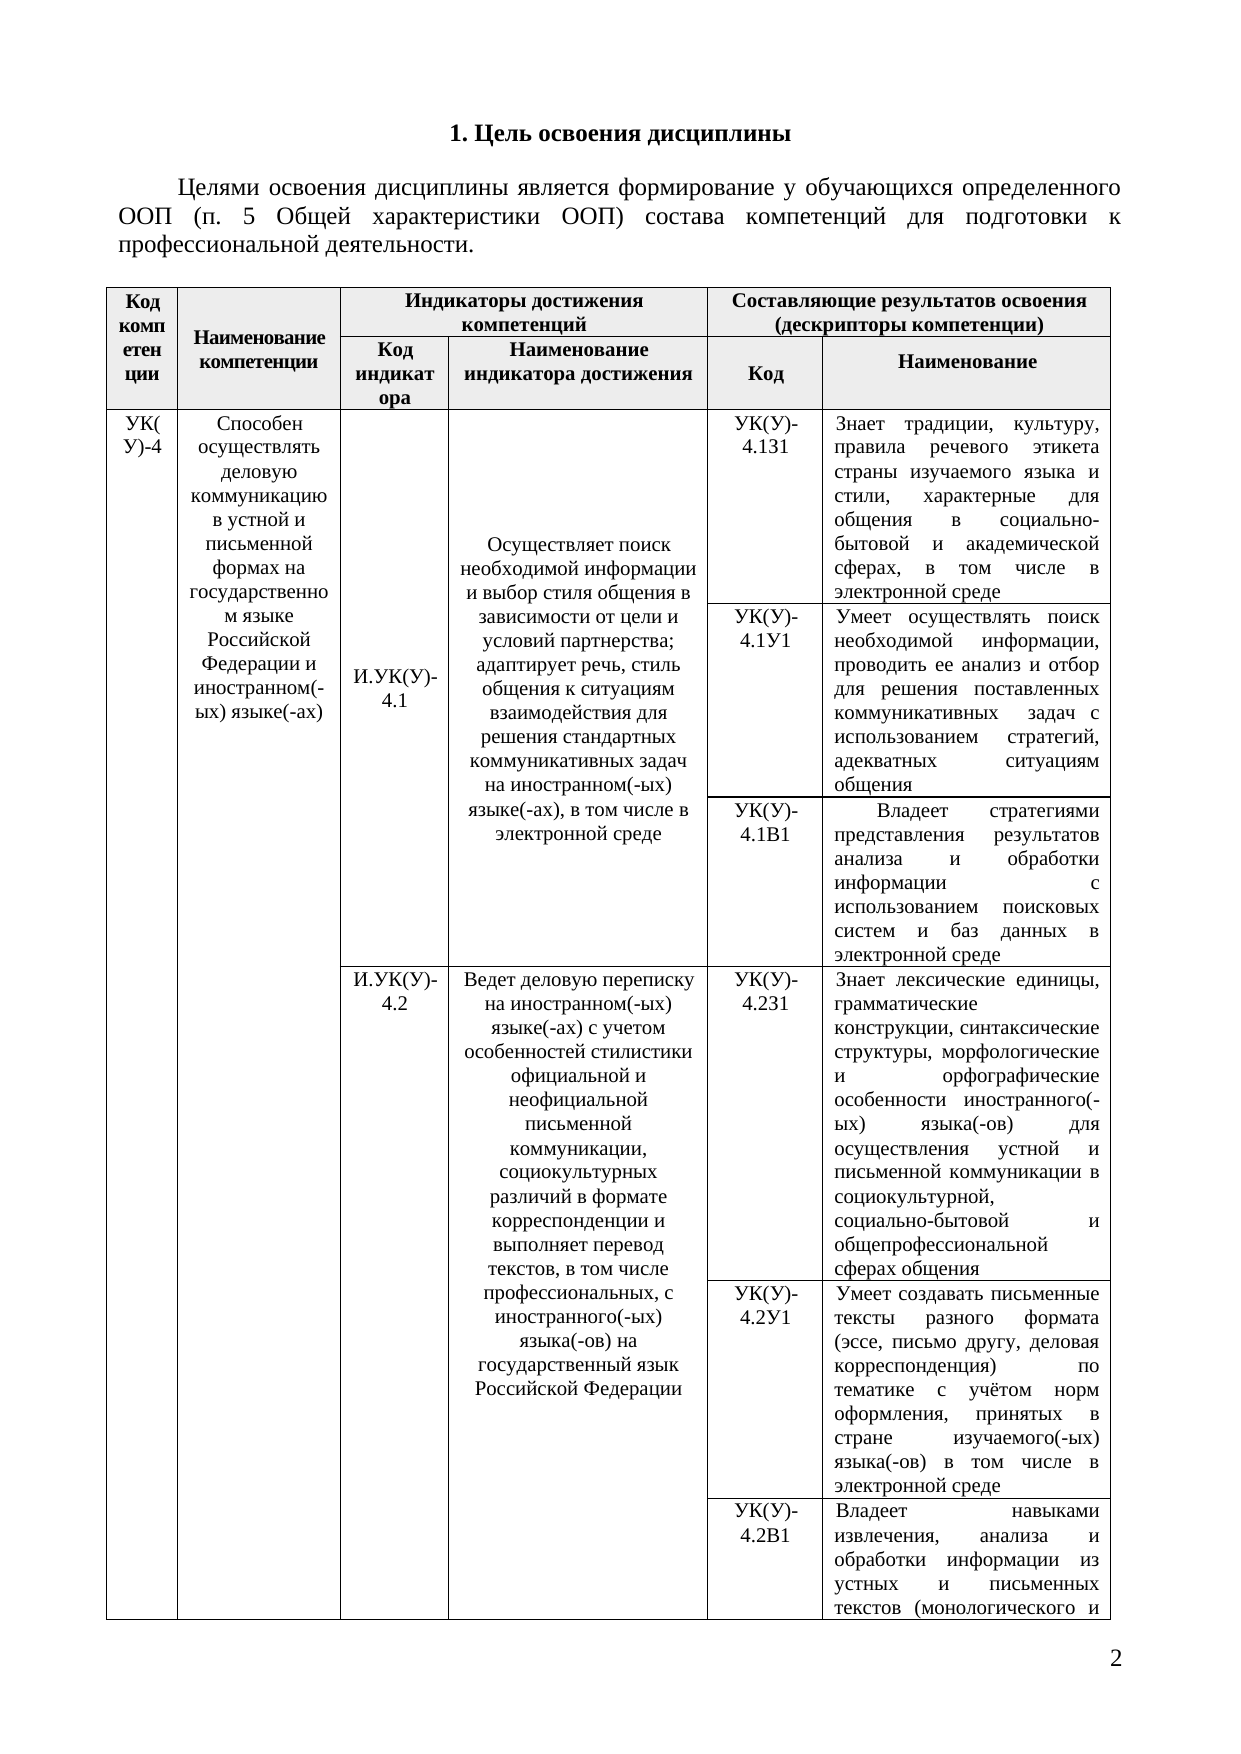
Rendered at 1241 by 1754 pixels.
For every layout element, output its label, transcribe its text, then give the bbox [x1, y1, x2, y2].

table_cell Ведет деловую переписку на иностранном(-ых) языке(-ах) с учетом особенностей стилистики официальной и неофициальной письменной коммуникации, социокультурных различий в формате корреспонденции и выполняет перевод текстов, в том числе профессиональных, с иностранного(-ых) языка(-ов) на государственный язык Российской Федерации [449, 967, 707, 1619]
table_cell Знает лексические единицы, грамматические конструкции, синтаксические структуры, морфологические и орфографические особенности иностранного(-ых) языка(-ов) для осуществления устной и письменной коммуникации в социокультурной, социально-бытовой и общепрофессиональной сферах общения [823, 967, 1110, 1280]
table_cell УК(У)-4.1У1 [708, 604, 822, 796]
table_cell УК(У)-4.1В1 [708, 798, 822, 966]
table_cell Наименование [823, 337, 1110, 409]
table_cell И.УК(У)-4.1 [341, 410, 448, 966]
table_cell И.УК(У)-4.2 [341, 967, 448, 1619]
table_cell Знает традиции, культуру, правила речевого этикета страны изучаемого языка и стили, характерные для общения в социально-бытовой и академической сферах, в том числе в электронной среде [823, 410, 1110, 603]
table_cell Умеет создавать письменные тексты разного формата (эссе, письмо другу, деловая корреспонденция) по тематике с учётом норм оформления, принятых в стране изучаемого(-ых) языка(-ов) в том числе в электронной среде [823, 1281, 1110, 1497]
table_cell УК(У)-4 [107, 410, 177, 1619]
table_cell Владеет стратегиями представления результатов анализа и обработки информации с использованием поисковых систем и баз данных в электронной среде [823, 798, 1110, 966]
table_header Составляющие результатов освоения (дескрипторы компетенции) [708, 288, 1110, 336]
table_cell Умеет осуществлять поиск необходимой информации, проводить ее анализ и отбор для решения поставленных коммуникативных задач с использованием стратегий, адекватных ситуациям общения [823, 604, 1110, 796]
text Целями освоения дисциплины является формирование у обучающихся определенного ООП (п. 5 Общей характеристики ООП) состава компетенций для подготовки к профессиональной деятельности. [118, 172, 1122, 258]
table_cell Код индикатора [341, 337, 448, 409]
table_cell УК(У)-4.2В1 [708, 1499, 822, 1619]
table_header Индикаторы достижения компетенций [341, 288, 707, 336]
table_cell Код [708, 337, 822, 409]
table_header Наименование компетенции [178, 288, 340, 409]
table_cell УК(У)-4.2У1 [708, 1281, 822, 1497]
table_cell Способен осуществлять деловую коммуникацию в устной и письменной формах на государственном языке Российской Федерации и иностранном(-ых) языке(-ах) [178, 410, 340, 1619]
table_cell Осуществляет поиск необходимой информации и выбор стиля общения в зависимости от цели и условий партнерства; адаптирует речь, стиль общения к ситуациям взаимодействия для решения стандартных коммуникативных задач на иностранном(-ых) языке(-ах), в том числе в электронной среде [449, 410, 707, 966]
table_header Код компетенции [107, 288, 177, 409]
table_cell Наименование индикатора достижения [449, 337, 707, 409]
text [118, 118, 1122, 147]
table_cell УК(У)-4.1З1 [708, 410, 822, 603]
table_cell УК(У)-4.2З1 [708, 967, 822, 1280]
